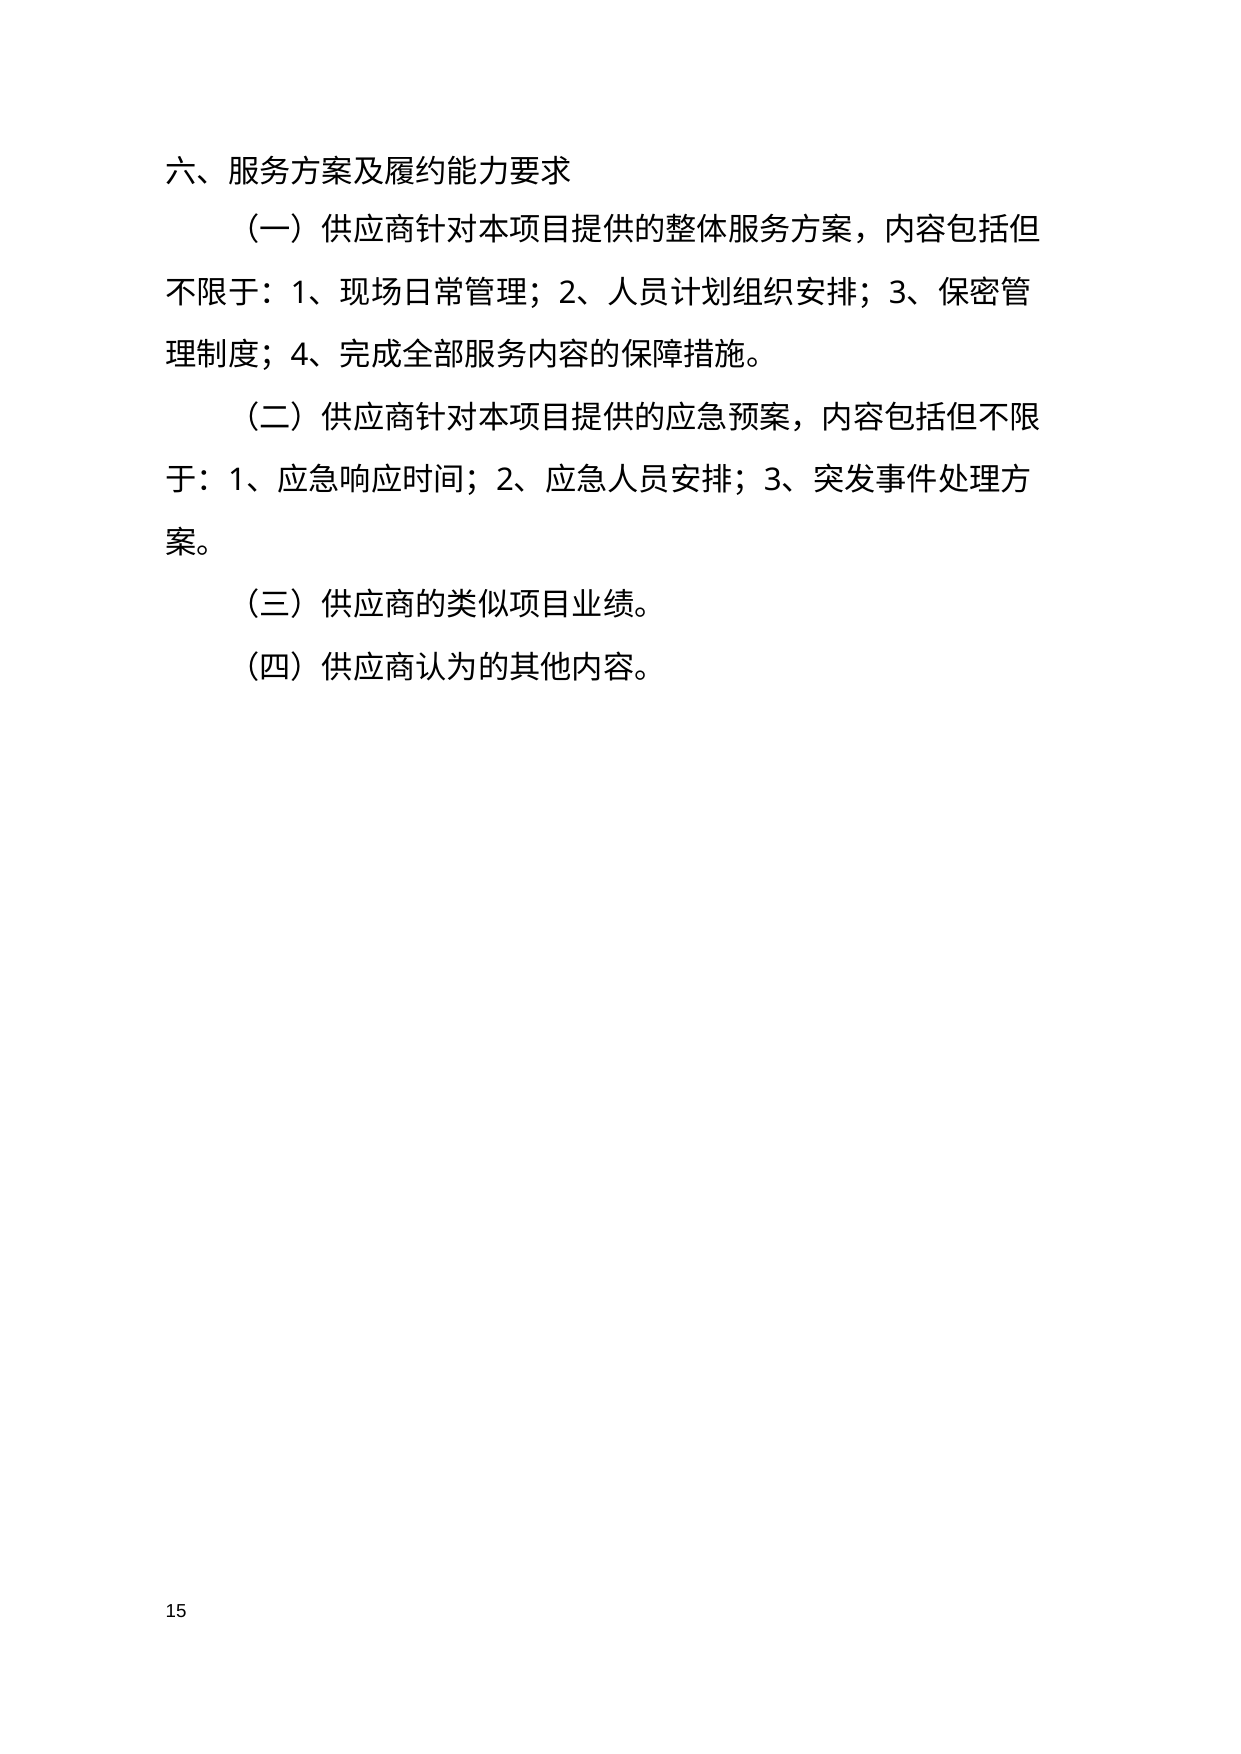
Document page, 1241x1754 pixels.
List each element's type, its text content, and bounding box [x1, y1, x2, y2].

text 六、服务方案及履约能力要求 [165, 149, 1054, 191]
text （三）供应商的类似项目业绩。 [165, 566, 1054, 628]
text （一）供应商针对本项目提供的整体服务方案，内容包括但不限于：1、现场日常管理；2、人员计划组织安排；3、保密管理制度；4、完成全部服务内容的保障措施。 [165, 191, 1054, 378]
text （四）供应商认为的其他内容。 [165, 628, 1054, 691]
text （二）供应商针对本项目提供的应急预案，内容包括但不限于：1、应急响应时间；2、应急人员安排；3、突发事件处理方案。 [165, 378, 1054, 566]
